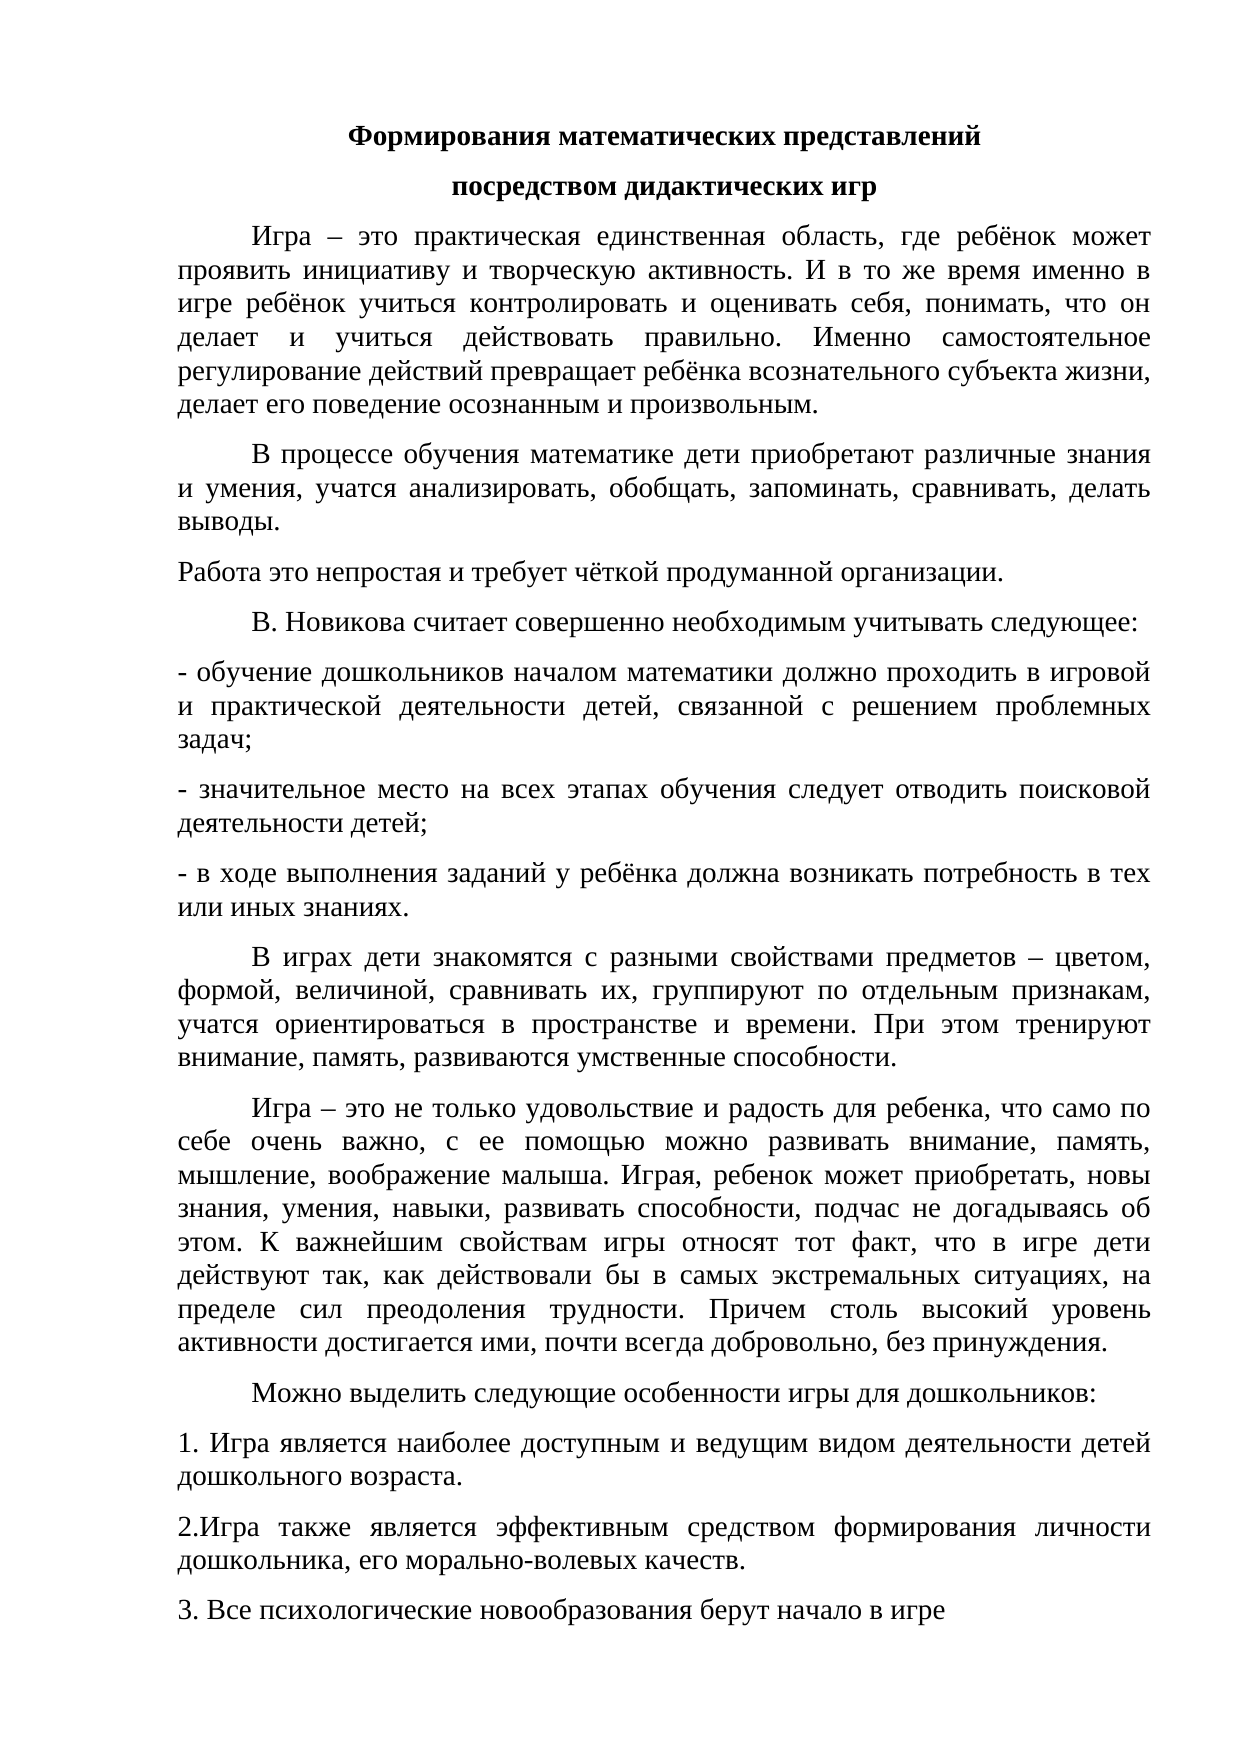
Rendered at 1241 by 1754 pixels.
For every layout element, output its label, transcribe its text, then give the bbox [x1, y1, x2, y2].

text 1. Игра является наиболее доступным и ведущим видом деятельности детей дошкольного возраста. [177, 1425, 1152, 1492]
text Можно выделить следующие особенности игры для дошкольников: [177, 1375, 1152, 1408]
text В играх дети знакомятся с разными свойствами предметов – цветом, формой, величиной, сравнивать их, группируют по отдельным признакам, учатся ориентироваться в пространстве и времени. При этом тренируют внимание, память, развиваются умственные способности. [177, 939, 1152, 1073]
text посредством дидактических игр [177, 168, 1152, 202]
text В. Новикова считает совершенно необходимым учитывать следующее: [177, 604, 1152, 637]
text - значительное место на всех этапах обучения следует отводить поисковой деятельности детей; [177, 771, 1152, 838]
text Игра – это не только удовольствие и радость для ребенка, что само по себе очень важно, с ее помощью можно развивать внимание, память, мышление, воображение малыша. Играя, ребенок может приобретать, новы знания, умения, навыки, развивать способности, подчас не догадываясь об этом. К важнейшим свойствам игры относят тот факт, что в игре дети действуют так, как действовали бы в самых экстремальных ситуациях, на пределе сил преодоления трудности. Причем столь высокий уровень активности достигается ими, почти всегда добровольно, без принуждения. [177, 1090, 1152, 1358]
text Игра – это практическая единственная область, где ребёнок может проявить инициативу и творческую активность. И в то же время именно в игре ребёнок учиться контролировать и оценивать себя, понимать, что он делает и учиться действовать правильно. Именно самостоятельное регулирование действий превращает ребёнка всознательного субъекта жизни, делает его поведение осознанным и произвольным. [177, 218, 1152, 420]
text 3. Все психологические новообразования берут начало в игре [177, 1592, 1152, 1626]
text - в ходе выполнения заданий у ребёнка должна возникать потребность в тех или иных знаниях. [177, 855, 1152, 922]
text Работа это непростая и требует чёткой продуманной организации. [177, 554, 1152, 587]
text 2.Игра также является эффективным средством формирования личности дошкольника, его морально-волевых качеств. [177, 1509, 1152, 1576]
text В процессе обучения математике дети приобретают различные знания и умения, учатся анализировать, обобщать, запоминать, сравнивать, делать выводы. [177, 436, 1152, 537]
text Формирования математических представлений [177, 118, 1152, 152]
text - обучение дошкольников началом математики должно проходить в игровой и практической деятельности детей, связанной с решением проблемных задач; [177, 654, 1152, 755]
